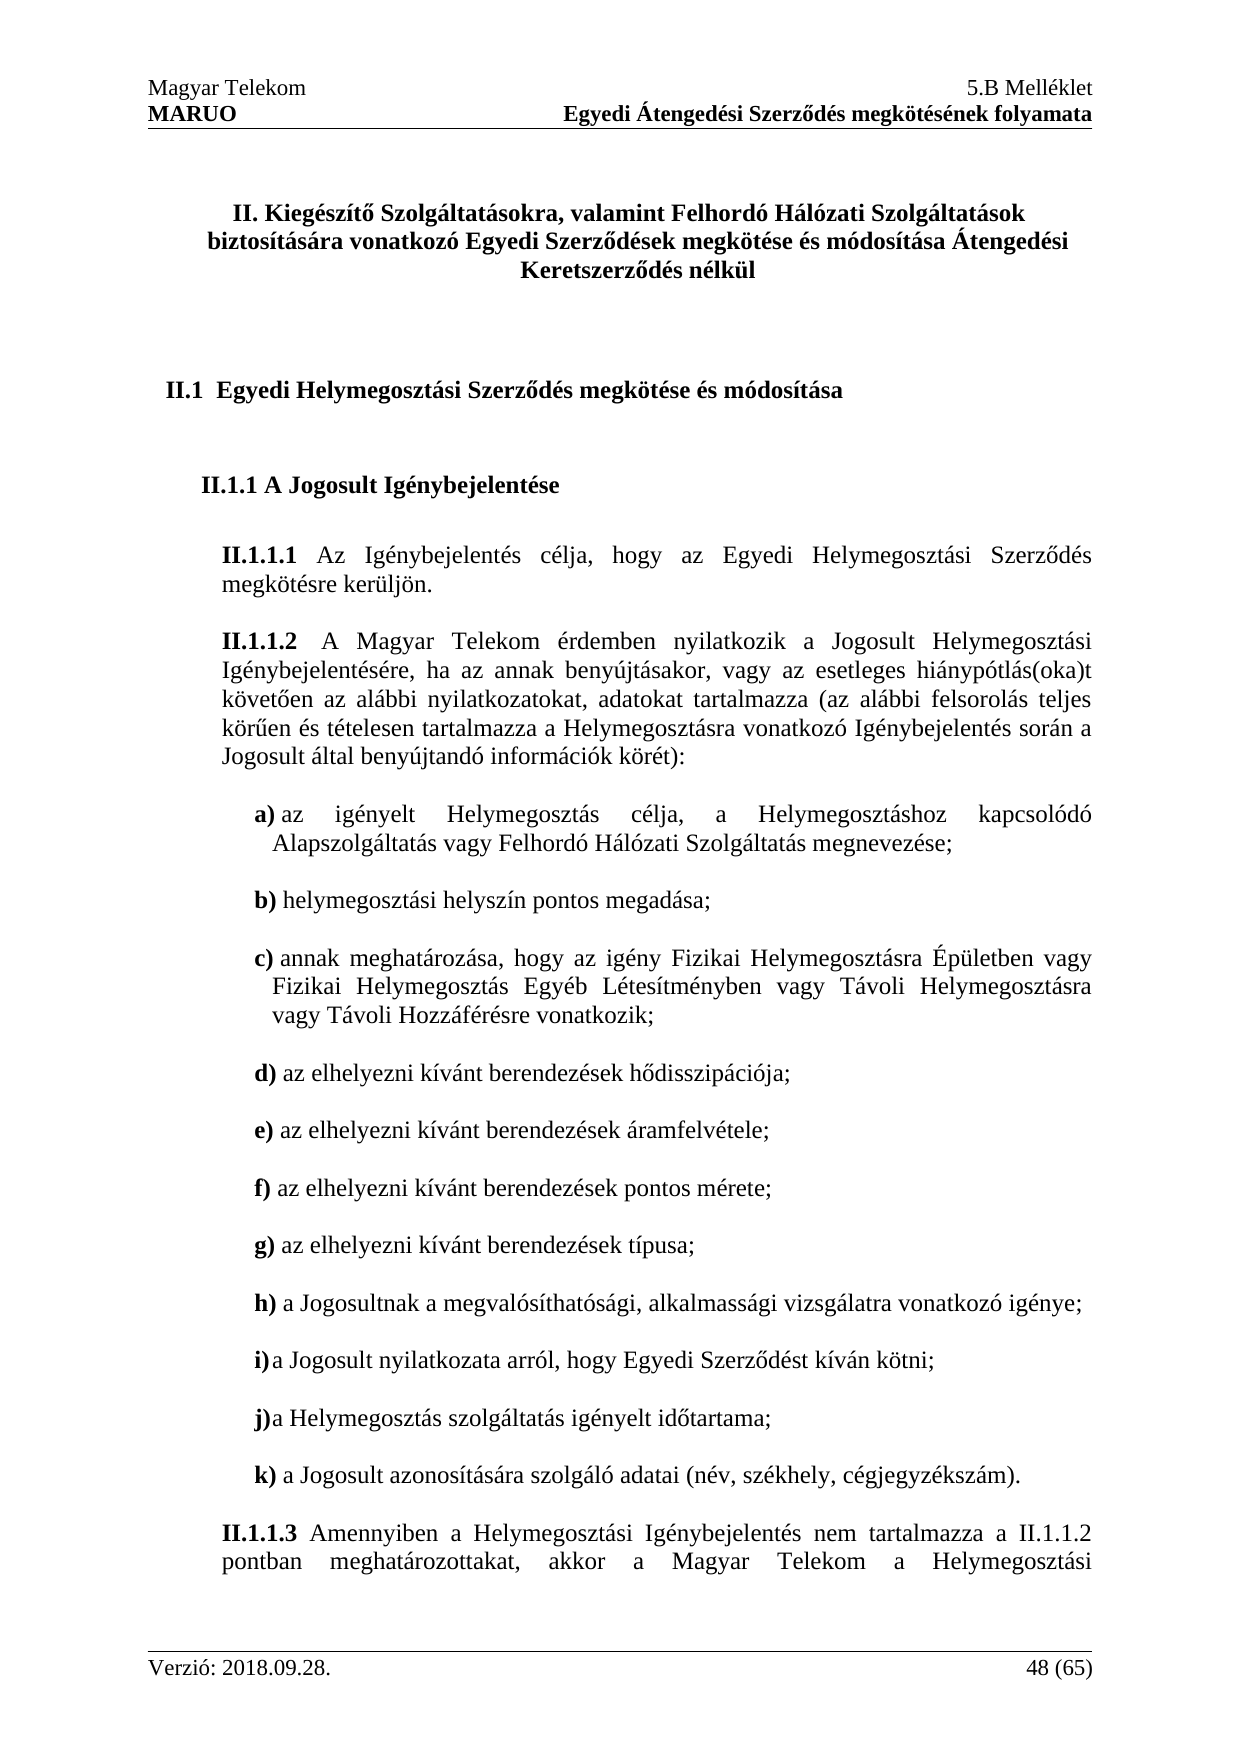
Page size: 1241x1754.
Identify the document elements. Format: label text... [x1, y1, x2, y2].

subtitle II.1.1 A Jogosult Igénybejelentése [201, 470, 1092, 499]
text k) a Jogosult azonosítására szolgáló adatai (név, székhely, cégjegyzékszám). [254, 1460, 1092, 1489]
text i) a Jogosult nyilatkozata arról, hogy Egyedi Szerződést kíván kötni; [254, 1345, 1092, 1374]
text b) helymegosztási helyszín pontos megadása; [254, 885, 1092, 914]
subtitle II. Kiegészítő Szolgáltatásokra, valamint Felhordó Hálózati Szolgáltatások biztosítására vonatkozó Egyedi Szerződések megkötése és módosítása Átengedési Keretszerződés nélkül [165, 198, 1092, 284]
text c) annak meghatározása, hogy az igény Fizikai Helymegosztásra Épületben vagy Fizikai Helymegosztás Egyéb Létesítményben vagy Távoli Helymegosztásra vagy Távoli Hozzáférésre vonatkozik; [254, 943, 1092, 1029]
text f) az elhelyezni kívánt berendezések pontos mérete; [254, 1173, 1092, 1201]
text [222, 1518, 1092, 1575]
text d) az elhelyezni kívánt berendezések hődisszipációja; [254, 1058, 1092, 1086]
text h) a Jogosultnak a megvalósíthatósági, alkalmassági vizsgálatra vonatkozó igénye; [254, 1288, 1092, 1316]
text II.1.1.2 A Magyar Telekom érdemben nyilatkozik a Jogosult Helymegosztási Igénybejelentésére, ha az annak benyújtásakor, vagy az esetleges hiánypótlás(oka)t követően az alábbi nyilatkozatokat, adatokat tartalmazza (az alábbi felsorolás teljes körűen és tételesen tartalmazza a Helymegosztásra vonatkozó Igénybejelentés során a Jogosult által benyújtandó információk körét): [222, 626, 1092, 770]
text j) a Helymegosztás szolgáltatás igényelt időtartama; [254, 1403, 1092, 1431]
text g) az elhelyezni kívánt berendezések típusa; [254, 1230, 1092, 1259]
subtitle II.1 Egyedi Helymegosztási Szerződés megkötése és módosítása [165, 375, 1092, 404]
text II.1.1.1 Az Igénybejelentés célja, hogy az Egyedi Helymegosztási Szerződés megkötésre kerüljön. [222, 540, 1092, 598]
text a) az igényelt Helymegosztás célja, a Helymegosztáshoz kapcsolódó Alapszolgáltatás vagy Felhordó Hálózati Szolgáltatás megnevezése; [254, 799, 1092, 856]
text e) az elhelyezni kívánt berendezések áramfelvétele; [254, 1115, 1092, 1144]
